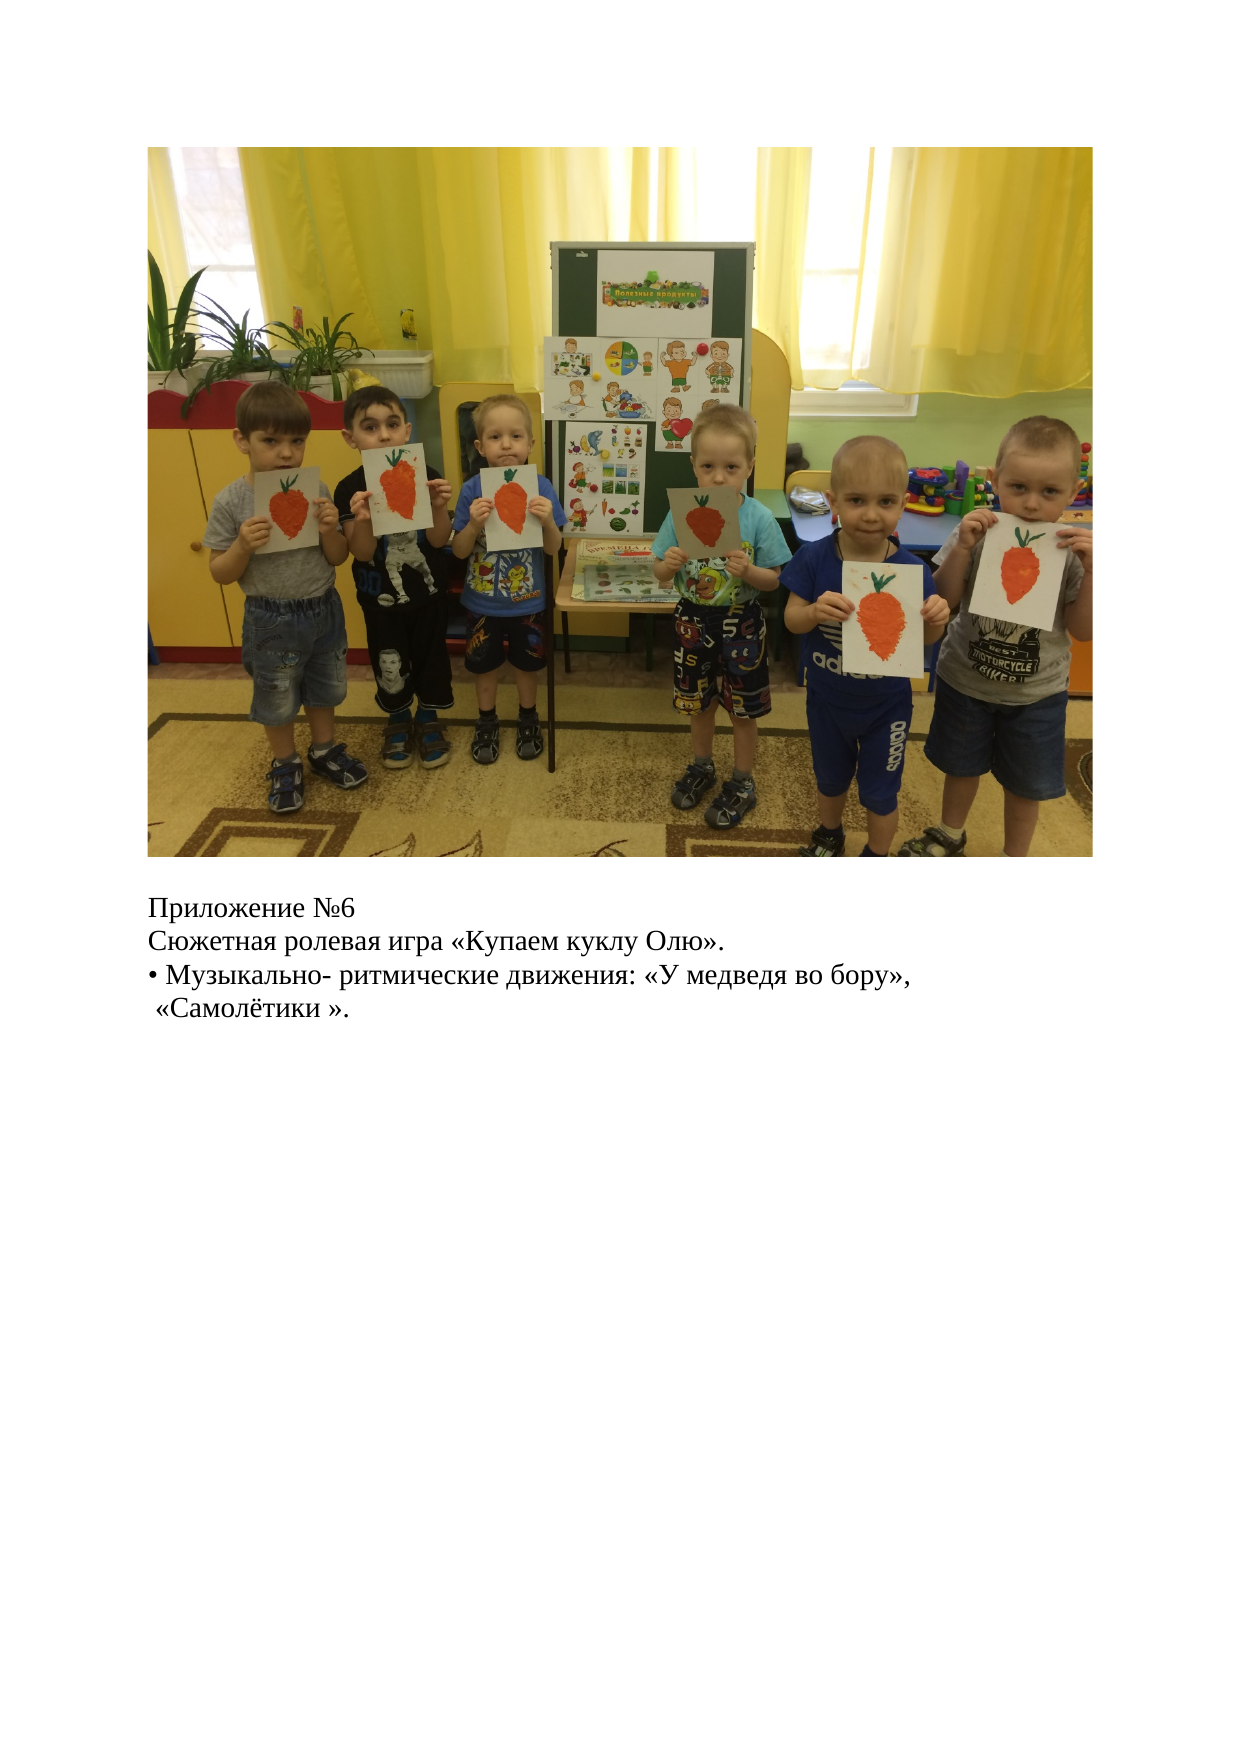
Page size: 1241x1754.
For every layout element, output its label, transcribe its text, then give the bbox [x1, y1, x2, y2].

picture [147, 147, 1093, 857]
text • Музыкально- ритмические движения: «У медведя во бору», [148, 957, 1092, 991]
text Сюжетная ролевая игра «Купаем куклу Олю». [148, 923, 1092, 957]
text «Самолётики ». [148, 991, 1092, 1024]
text Приложение №6 [148, 890, 1092, 923]
